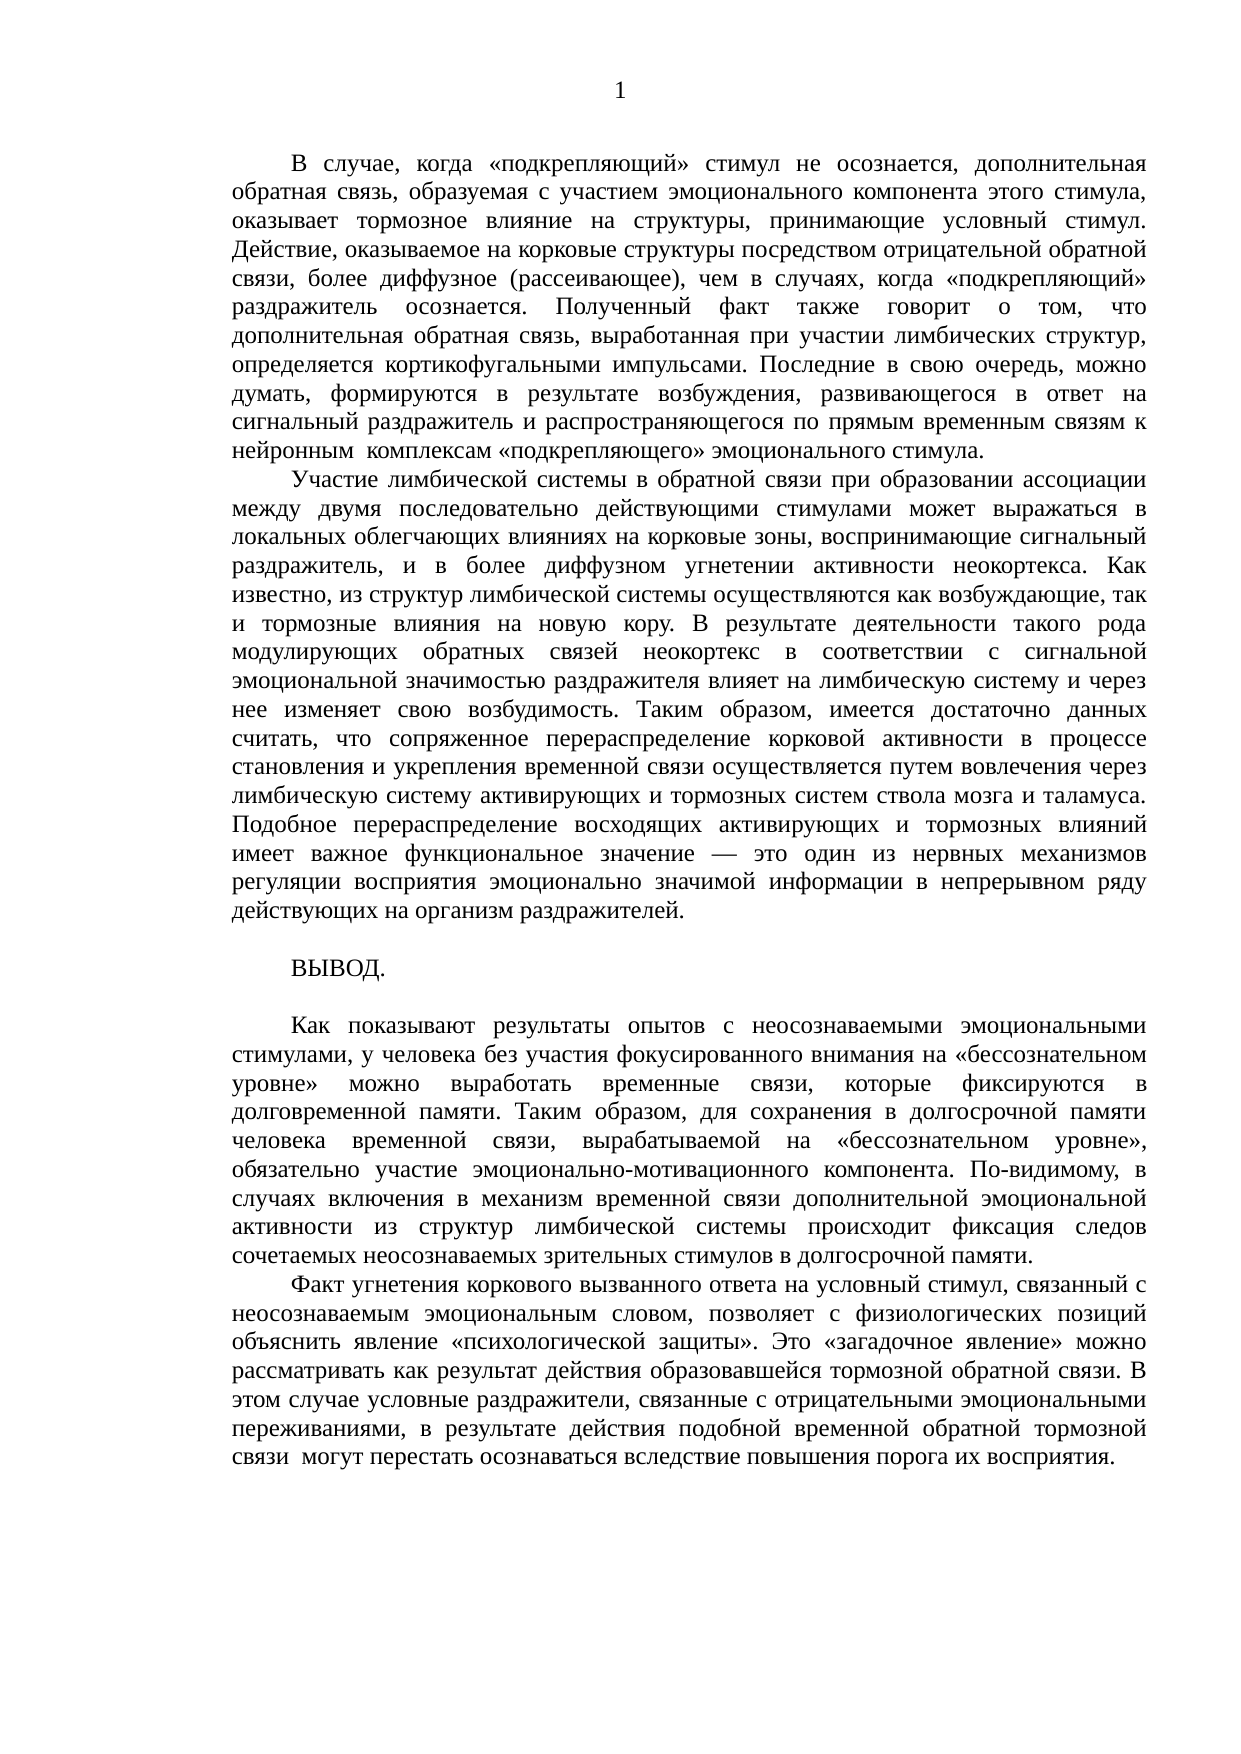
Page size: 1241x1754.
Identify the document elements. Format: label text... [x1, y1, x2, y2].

text В случае, когда «подкрепляющий» стимул не осознается, дополнительная обратная связь, образуемая с участием эмоционального компонента этого стимула, оказывает тормозное влияние на структуры, принимающие условный стимул. Действие, оказываемое на корковые структуры посредством отрицательной обратной связи, более диффузное (рассеивающее), чем в случаях, когда «подкрепляющий» раздражитель осознается. Полученный факт также говорит о том, что дополнительная обратная связь, выработанная при участии лимбических структур, определяется кортикофугальными импульсами. Последние в свою очередь, можно думать, формируются в результате возбуждения, развивающегося в ответ на сигнальный раздражитель и распространяющегося по прямым временным связям к нейронным комплексам «подкрепляющего» эмоционального стимула. [232, 148, 1148, 464]
text Как показывают результаты опытов с неосознаваемыми эмоциональными стимулами, у человека без участия фокусированного внимания на «бессознательном уровне» можно выработать временные связи, которые фиксируются в долговременной памяти. Таким образом, для сохранения в долгосрочной памяти человека временной связи, вырабатываемой на «бессознательном уровне», обязательно участие эмоционально-мотивационного компонента. По-видимому, в случаях включения в механизм временной связи дополнительной эмоциональной активности из структур лимбической системы происходит фиксация следов сочетаемых неосознаваемых зрительных стимулов в долгосрочной памяти. [232, 1010, 1148, 1269]
text Факт угнетения коркового вызванного ответа на условный стимул, связанный с неосознаваемым эмоциональным словом, позволяет с физиологических позиций объяснить явление «психологической защиты». Это «загадочное явление» можно рассматривать как результат действия образовавшейся тормозной обратной связи. В этом случае условные раздражители, связанные с отрицательными эмоциональными переживаниями, в результате действия подобной временной обратной тормозной связи могут перестать осознаваться вследствие повышения порога их восприятия. [232, 1269, 1148, 1470]
text ВЫВОД. [232, 953, 1148, 981]
text Участие лимбической системы в обратной связи при образовании ассоциации между двумя последовательно действующими стимулами может выражаться в локальных облегчающих влияниях на корковые зоны, воспринимающие сигнальный раздражитель, и в более диффузном угнетении активности неокортекса. Как известно, из структур лимбической системы осуществляются как возбуждающие, так и тормозные влияния на новую кору. В результате деятельности такого рода модулирующих обратных связей неокортекс в соответствии с сигнальной эмоциональной значимостью раздражителя влияет на лимбическую систему и через нее изменяет свою возбудимость. Таким образом, имеется достаточно данных считать, что сопряженное перераспределение корковой активности в процессе становления и укрепления временной связи осуществляется путем вовлечения через лимбическую систему активирующих и тормозных систем ствола мозга и таламуса. Подобное перераспределение восходящих активирующих и тормозных влияний имеет важное функциональное значение — это один из нервных механизмов регуляции восприятия эмоционально значимой информации в непрерывном ряду действующих на организм раздражителей. [232, 464, 1148, 924]
